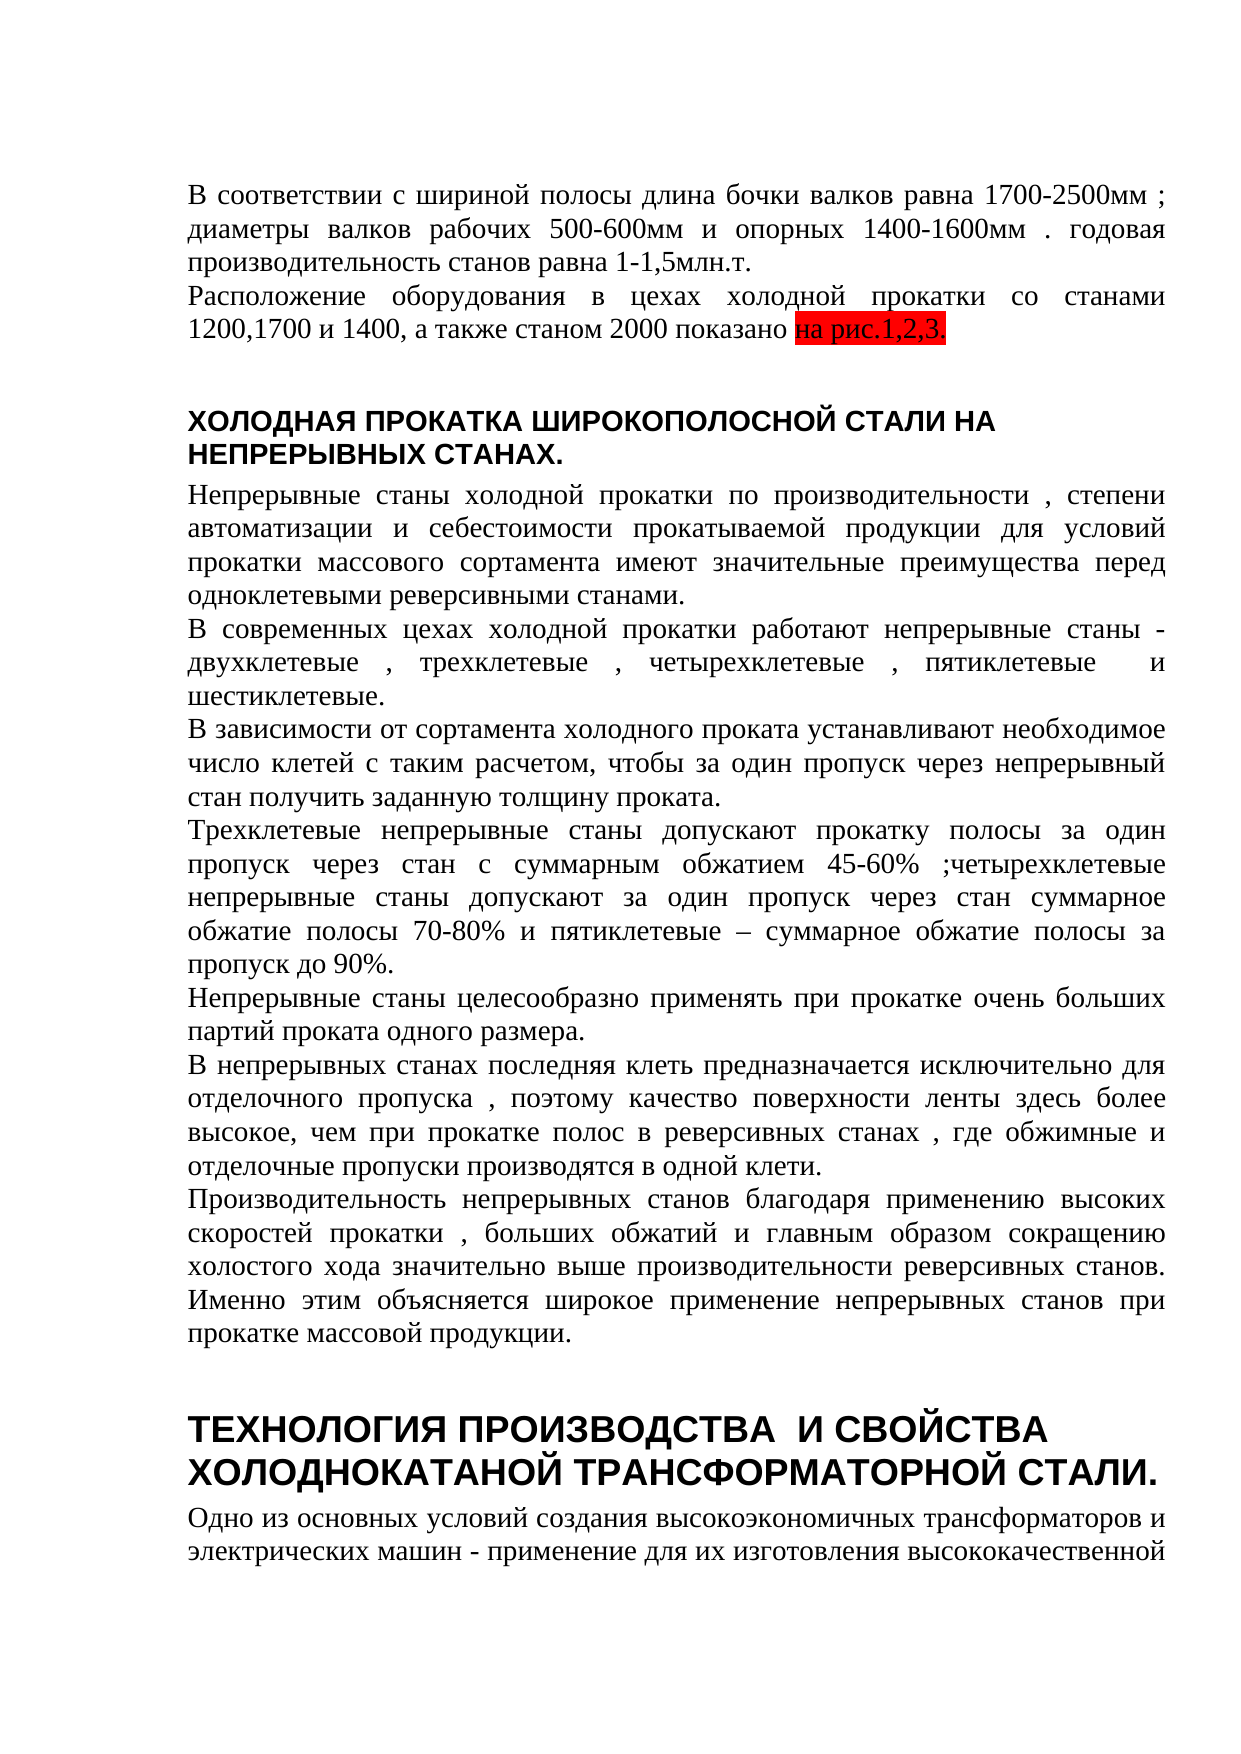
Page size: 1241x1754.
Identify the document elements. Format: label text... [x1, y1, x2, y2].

text В соответствии с шириной полосы длина бочки валков равна 1700-2500мм ; диаметры валков рабочих 500-600мм и опорных 1400-1600мм . годовая производительность станов равна 1-1,5млн.т. [187, 177, 1167, 278]
text Непрерывные станы целесообразно применять при прокатке очень больших партий проката одного размера. [187, 980, 1167, 1047]
text Трехклетевые непрерывные станы допускают прокатку полосы за один пропуск через стан с суммарным обжатием 45-60% ;четырехклетевые непрерывные станы допускают за один пропуск через стан суммарное обжатие полосы 70-80% и пятиклетевые – суммарное обжатие полосы за пропуск до 90%. [187, 812, 1167, 980]
subtitle ХОЛОДНАЯ ПРОКАТКА ШИРОКОПОЛОСНОЙ СТАЛИ НА НЕПРЕРЫВНЫХ СТАНАХ. [187, 403, 1167, 471]
text В непрерывных станах последняя клеть предназначается исключительно для отделочного пропуска , поэтому качество поверхности ленты здесь более высокое, чем при прокатке полос в реверсивных станах , где обжимные и отделочные пропуски производятся в одной клети. [187, 1047, 1167, 1181]
text Производительность непрерывных станов благодаря применению высоких скоростей прокатки , больших обжатий и главным образом сокращению холостого хода значительно выше производительности реверсивных станов. Именно этим объясняется широкое применение непрерывных станов при прокатке массовой продукции. [187, 1181, 1167, 1349]
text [187, 1500, 1167, 1567]
text В зависимости от сортамента холодного проката устанавливают необходимое число клетей с таким расчетом, чтобы за один пропуск через непрерывный стан получить заданную толщину проката. [187, 712, 1167, 812]
text В современных цехах холодной прокатки работают непрерывные станы - двухклетевые , трехклетевые , четырехклетевые , пятиклетевые и шестиклетевые. [187, 611, 1167, 712]
text Расположение оборудования в цехах холодной прокатки со станами 1200,1700 и 1400, а также станом 2000 показано на рис.1,2,3. [187, 278, 1167, 345]
subtitle ТЕХНОЛОГИЯ ПРОИЗВОДСТВА И СВОЙСТВА ХОЛОДНОКАТАНОЙ ТРАНСФОРМАТОРНОЙ СТАЛИ. [187, 1407, 1167, 1494]
text Непрерывные станы холодной прокатки по производительности , степени автоматизации и себестоимости прокатываемой продукции для условий прокатки массового сортамента имеют значительные преимущества перед одноклетевыми реверсивными станами. [187, 477, 1167, 611]
